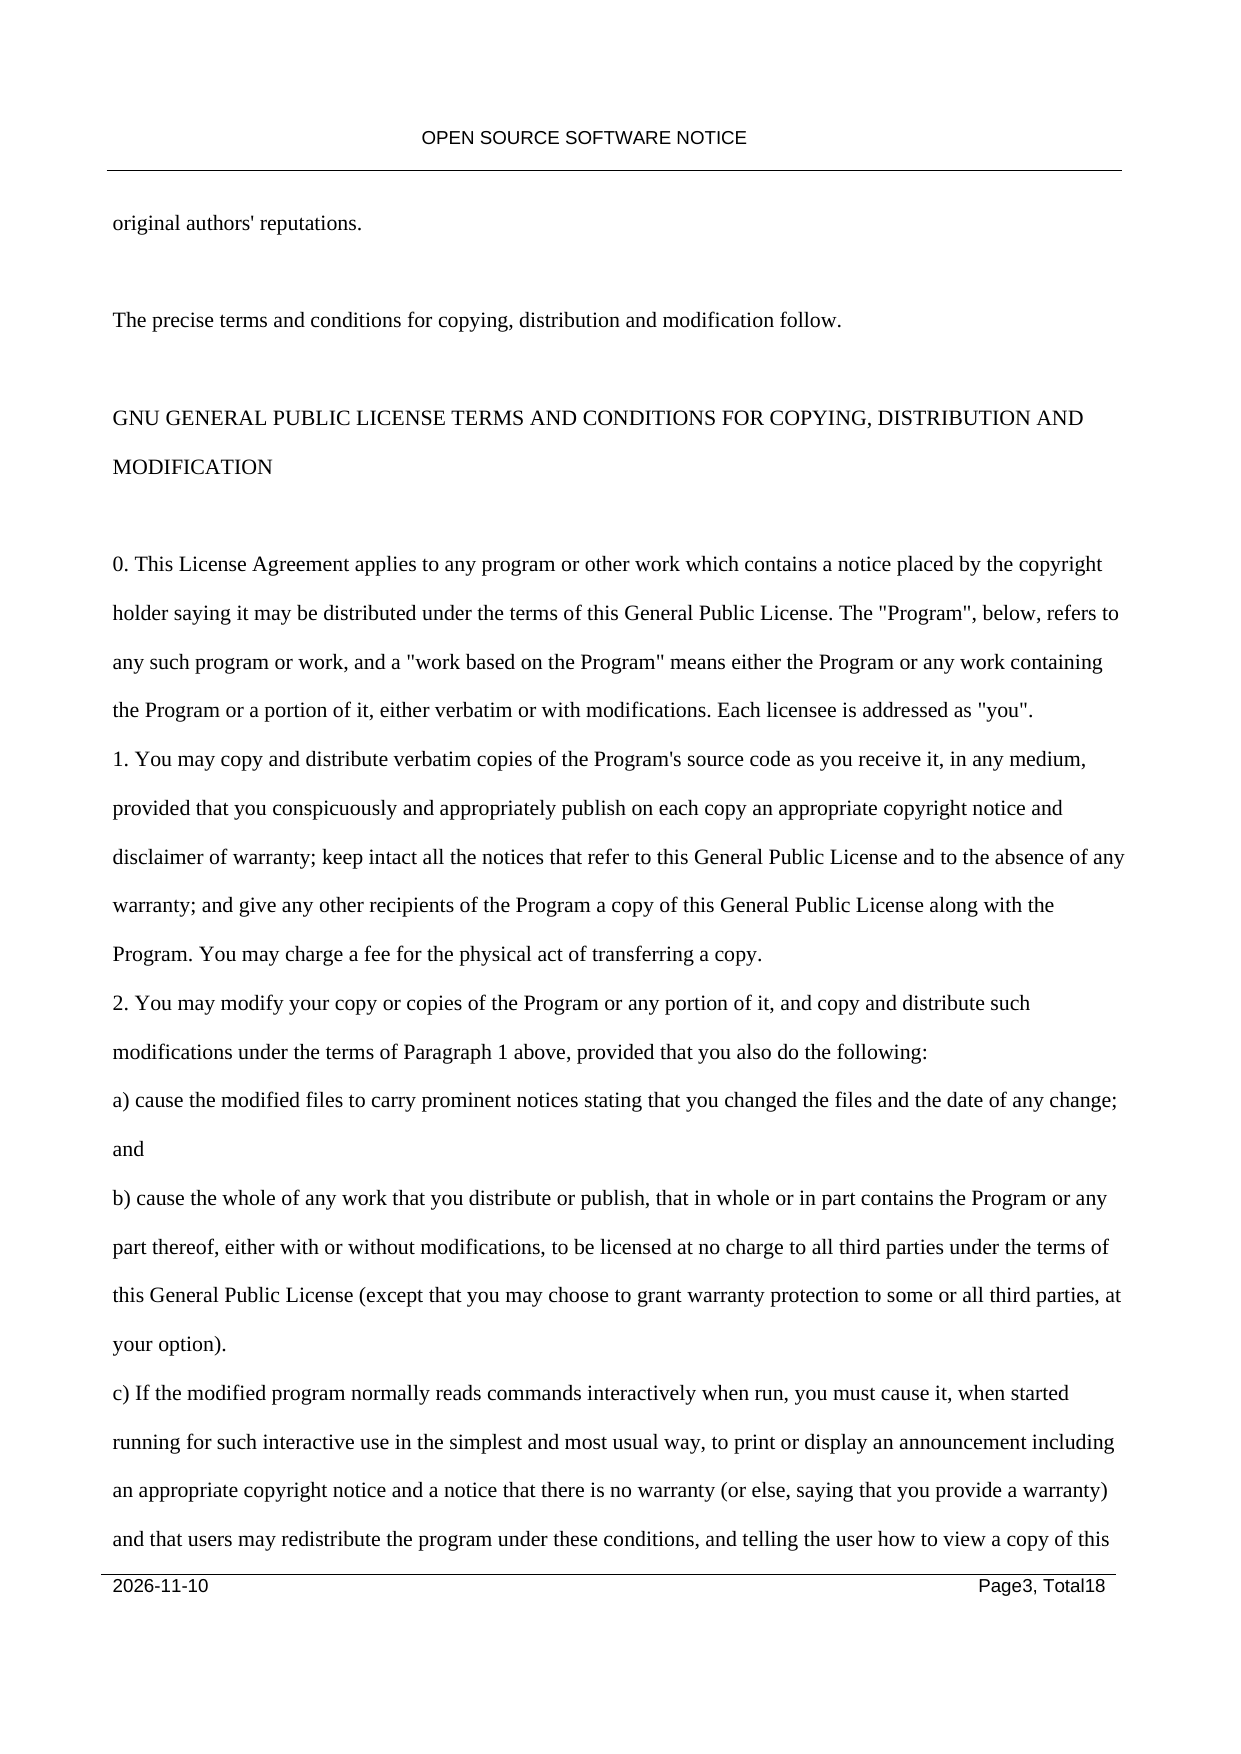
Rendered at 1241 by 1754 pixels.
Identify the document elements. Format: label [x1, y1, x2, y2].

text [112, 206, 1128, 1555]
